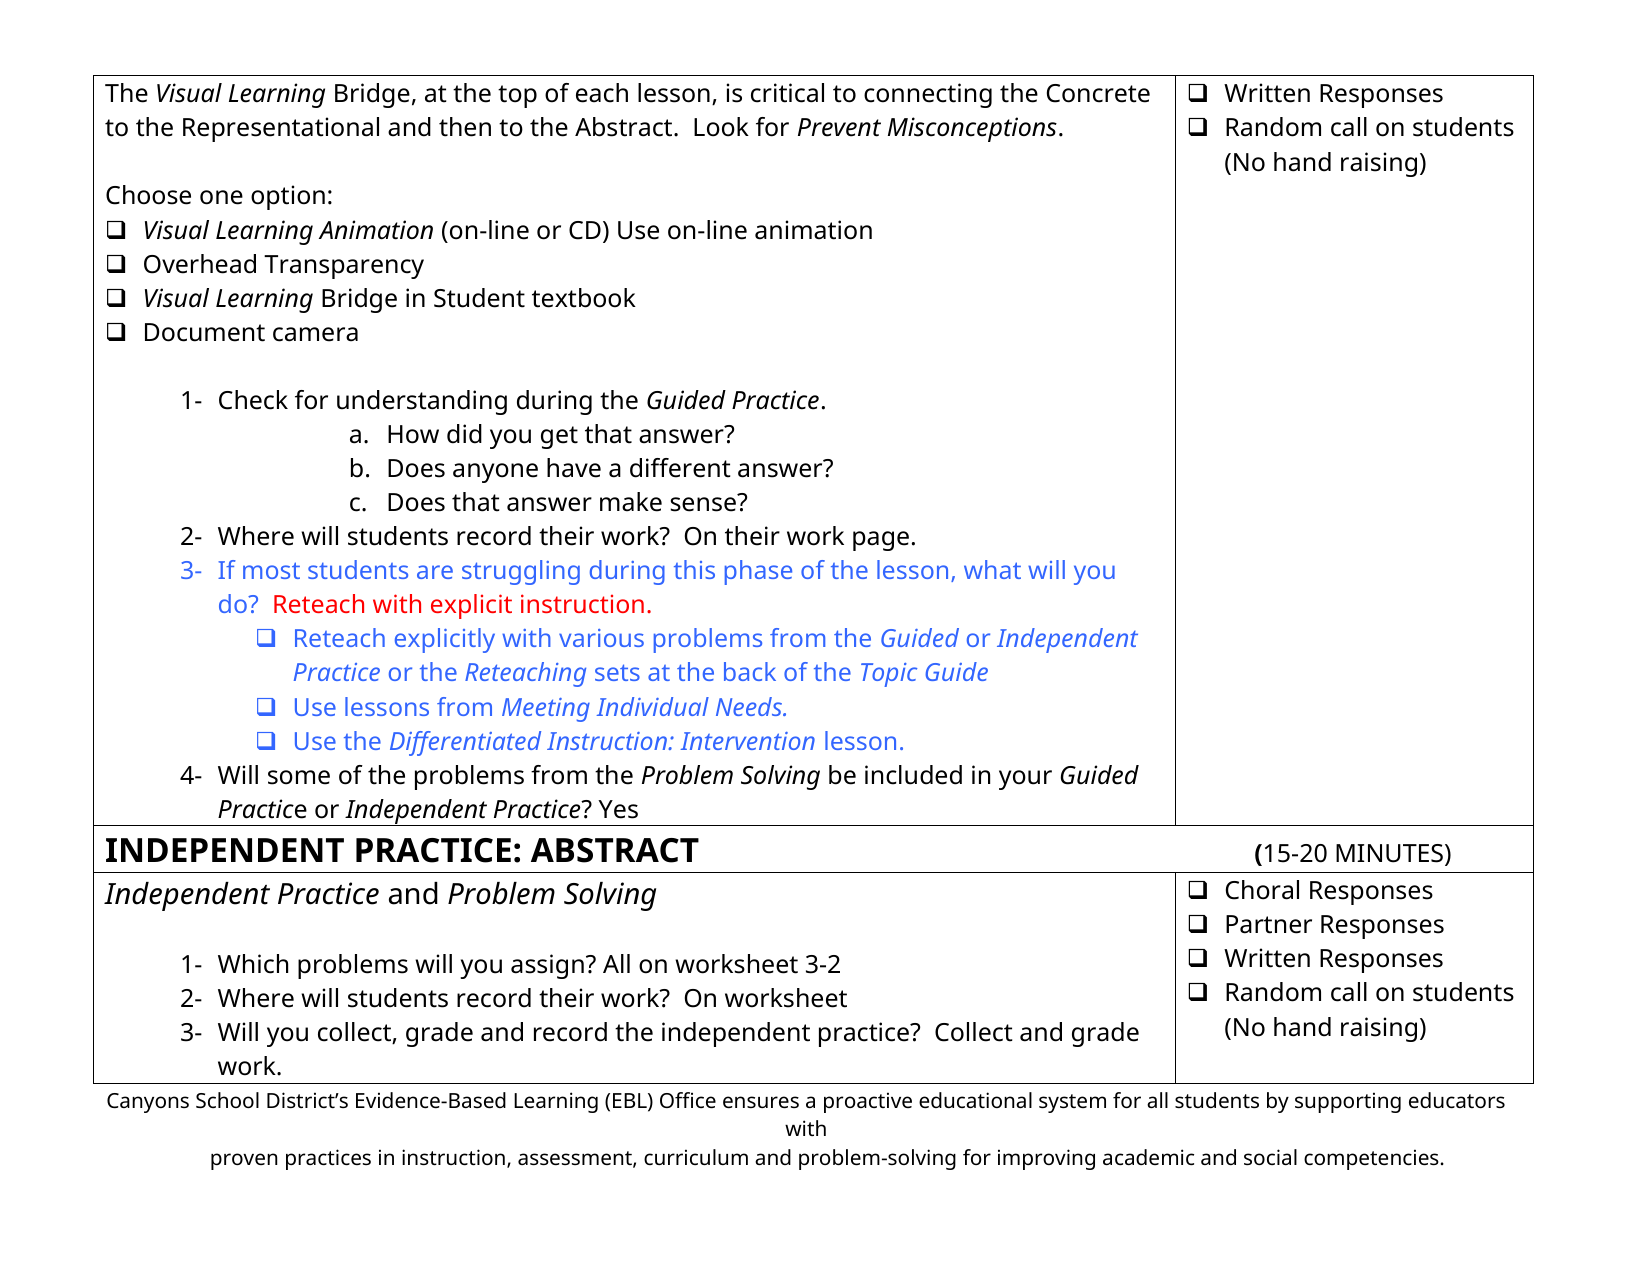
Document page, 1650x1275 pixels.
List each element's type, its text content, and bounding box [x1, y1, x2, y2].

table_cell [94, 873, 1175, 1083]
table_cell INDEPENDENT PRACTICE: ABSTRACT (15-20 MINUTES) [94, 826, 1533, 872]
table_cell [1176, 76, 1533, 825]
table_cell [94, 76, 1175, 825]
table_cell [1176, 873, 1533, 1083]
